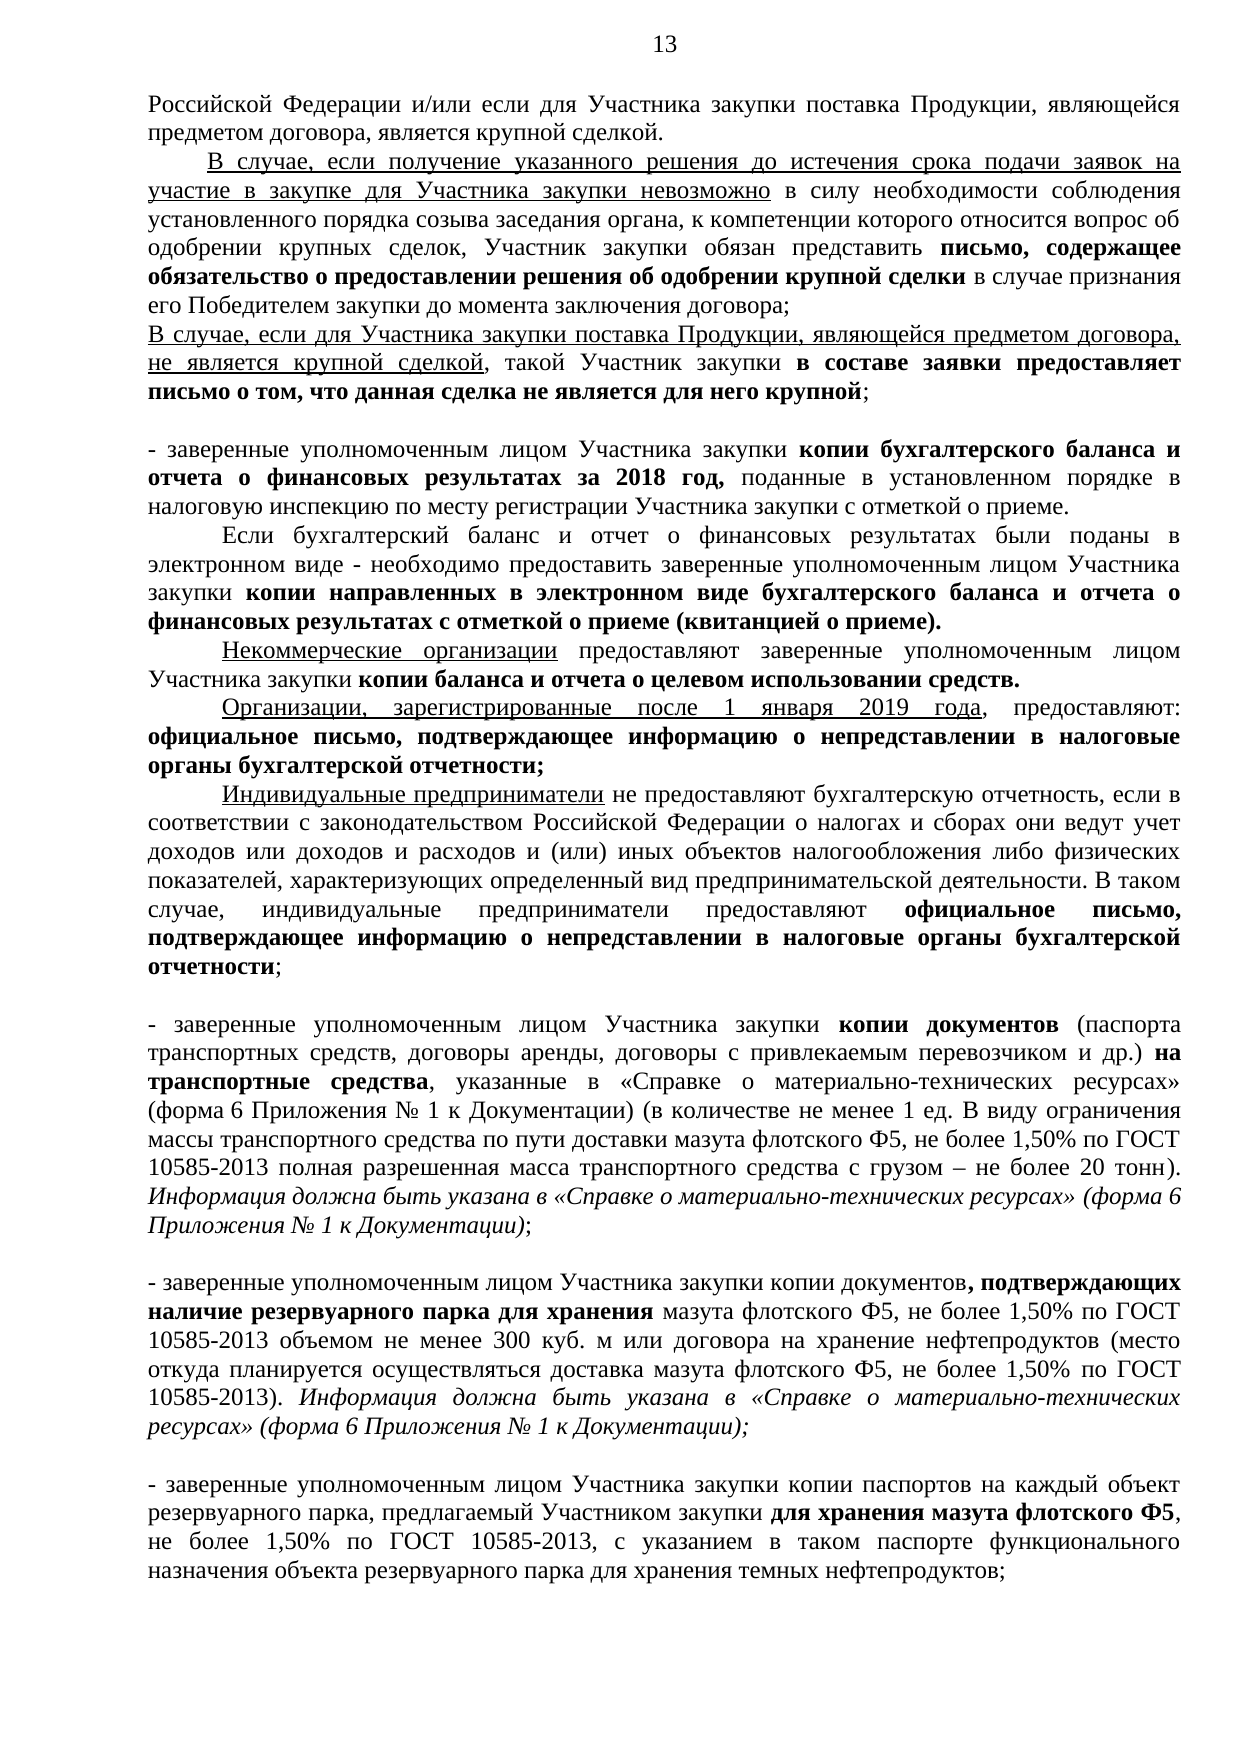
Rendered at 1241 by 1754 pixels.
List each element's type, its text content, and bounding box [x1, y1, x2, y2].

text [148, 89, 1181, 146]
text В случае, если для Участника закупки поставка Продукции, являющейся предметом договора, не является крупной сделкой, такой Участник закупки в составе заявки предоставляет письмо о том, что данная сделка не является для него крупной; [148, 345, 1181, 405]
text В случае, если для Участника закупки поставка Продукции, являющейся предметом договора, не является крупной сделкой, такой Участник закупки в составе заявки предоставляет письмо о том, что данная сделка не является для него крупной; [148, 319, 1181, 344]
text Организации, зарегистрированные после 1 января 2019 года, предоставляют: официальное письмо, подтверждающее информацию о непредставлении в налоговые органы бухгалтерской отчетности; [148, 692, 1181, 779]
text - заверенные уполномоченным лицом Участника закупки копии документов (паспорта транспортных средств, договоры аренды, договоры с привлекаемым перевозчиком и др.) на транспортные средства, указанные в «Справке о материально-технических ресурсах» (форма 6 Приложения № 1 к Документации) (в количестве не менее 1 ед. В виду ограничения массы транспортного средства по пути доставки мазута флотского Ф5, не более 1,50% по ГОСТ 10585-2013 полная разрешенная масса транспортного средства с грузом – не более 20 тонн). Информация должна быть указана в «Справке о материально-технических ресурсах» (форма 6 Приложения № 1 к Документации); [148, 1009, 1181, 1239]
text - заверенные уполномоченным лицом Участника закупки копии документов, подтверждающих наличие резервуарного парка для хранения мазута флотского Ф5, не более 1,50% по ГОСТ 10585-2013 объемом не менее 300 куб. м или договора на хранение нефтепродуктов (место откуда планируется осуществляться доставка мазута флотского Ф5, не более 1,50% по ГОСТ 10585-2013). Информация должна быть указана в «Справке о материально-технических ресурсах» (форма 6 Приложения № 1 к Документации); [148, 1267, 1181, 1440]
text Если бухгалтерский баланс и отчет о финансовых результатах были поданы в электронном виде - необходимо предоставить заверенные уполномоченным лицом Участника закупки копии направленных в электронном виде бухгалтерского баланса и отчета о финансовых результатах с отметкой о приеме (квитанцией о приеме). [148, 520, 1181, 635]
text В случае, если получение указанного решения до истечения срока подачи заявок на участие в закупке для Участника закупки невозможно в силу необходимости соблюдения установленного порядка созыва заседания органа, к компетенции которого относится вопрос об одобрении крупных сделок, Участник закупки обязан представить письмо, содержащее обязательство о предоставлении решения об одобрении крупной сделки в случае признания его Победителем закупки до момента заключения договора; [148, 146, 1181, 319]
text - заверенные уполномоченным лицом Участника закупки копии паспортов на каждый объект резервуарного парка, предлагаемый Участником закупки для хранения мазута флотского Ф5, не более 1,50% по ГОСТ 10585-2013, с указанием в таком паспорте функционального назначения объекта резервуарного парка для хранения темных нефтепродуктов; [148, 1469, 1181, 1584]
text Некоммерческие организации предоставляют заверенные уполномоченным лицом Участника закупки копии баланса и отчета о целевом использовании средств. [148, 635, 1181, 692]
text - заверенные уполномоченным лицом Участника закупки копии бухгалтерского баланса и отчета о финансовых результатах за 2018 год, поданные в установленном порядке в налоговую инспекцию по месту регистрации Участника закупки с отметкой о приеме. [148, 434, 1181, 520]
text Индивидуальные предприниматели не предоставляют бухгалтерскую отчетность, если в соответствии с законодательством Российской Федерации о налогах и сборах они ведут учет доходов или доходов и расходов и (или) иных объектов налогообложения либо физических показателей, характеризующих определенный вид предпринимательской деятельности. В таком случае, индивидуальные предприниматели предоставляют официальное письмо, подтверждающее информацию о непредставлении в налоговые органы бухгалтерской отчетности; [148, 779, 1181, 980]
